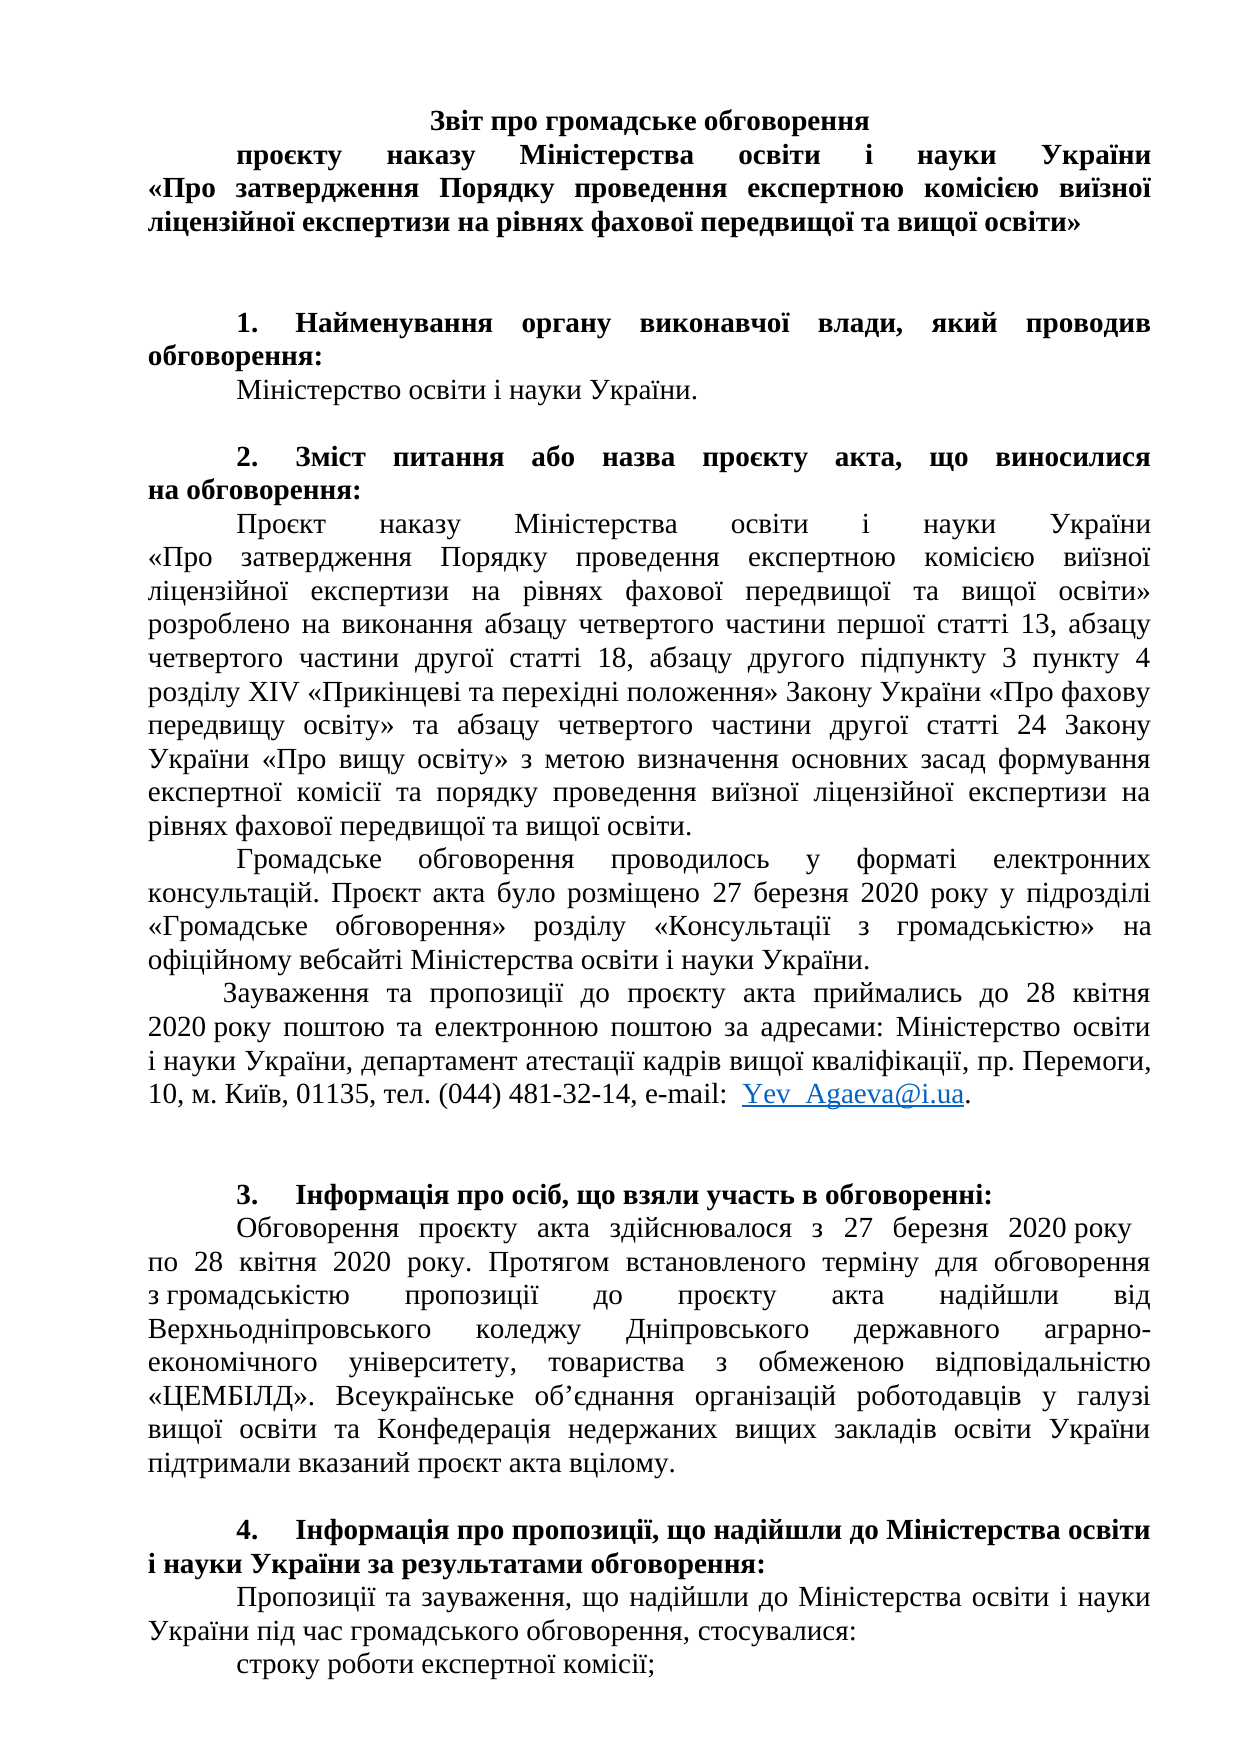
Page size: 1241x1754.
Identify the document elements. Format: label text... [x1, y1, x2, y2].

text Звіт про громадське обговорення [148, 103, 1152, 137]
list Обговорення проєкту акта здійснювалося з 27 березня 2020 року по 28 квітня 2020 року. Протягом встановленого терміну для обговорення з громадськістю пропозиції до проєкту акта надійшли від Верхньодніпровського коледжу Дніпровського державного аграрно-економічного університету, товариства з обмеженою відповідальністю «ЦЕМБІЛД». Всеукраїнське об’єднання організацій роботодавців у галузі вищої освіти та Конфедерація недержаних вищих закладів освіти України підтримали вказаний проєкт акта вцілому. [148, 1210, 1152, 1479]
list Пропозиції та зауваження, що надійшли до Міністерства освіти і науки України під час громадського обговорення, стосувалися: [148, 1579, 1152, 1646]
list Зміст питання або назва проєкту акта, що виносилися на обговорення: [148, 439, 1152, 506]
text проєкту наказу Міністерства освіти і науки України «Про затвердження Порядку проведення експертною комісією виїзної ліцензійної експертизи на рівнях фахової передвищої та вищої освіти» [148, 137, 1152, 238]
list строку роботи експертної комісії; [148, 1646, 1152, 1680]
list Інформація про осіб, що взяли участь в обговоренні: [148, 1177, 1152, 1210]
list Найменування органу виконавчої влади, який проводив обговорення: [148, 305, 1152, 372]
list Міністерство освіти і науки України. [236, 372, 1152, 405]
list Громадське обговорення проводилось у форматі електронних консультацій. Проєкт акта було розміщено 27 березня 2020 року у підрозділі «Громадське обговорення» розділу «Консультації з громадськістю» на офіційному вебсайті Міністерства освіти і науки України. [148, 841, 1152, 976]
text Зауваження та пропозиції до проєкту акта приймались до 28 квітня 2020 року поштою та електронною поштою за адресами: Міністерство освіти і науки України, департамент атестації кадрів вищої кваліфікації, пр. Перемоги, 10, м. Київ, 01135, тел. (044) 481-32-14, e-mail: Yev_Agaeva@i.ua. [148, 976, 1152, 1110]
list Інформація про пропозиції, що надійшли до Міністерства освіти і науки України за результатами обговорення: [148, 1512, 1152, 1579]
text Проєкт наказу Міністерства освіти і науки України «Про затвердження Порядку проведення експертною комісією виїзної ліцензійної експертизи на рівнях фахової передвищої та вищої освіти» розроблено на виконання абзацу четвертого частини першої статті 13, абзацу четвертого частини другої статті 18, абзацу другого підпункту 3 пункту 4 розділу XIV «Прикінцеві та перехідні положення» Закону України «Про фахову передвищу освіту» та абзацу четвертого частини другої статті 24 Закону України «Про вищу освіту» з метою визначення основних засад формування експертної комісії та порядку проведення виїзної ліцензійної експертизи на рівнях фахової передвищої та вищої освіти. [148, 506, 1152, 841]
